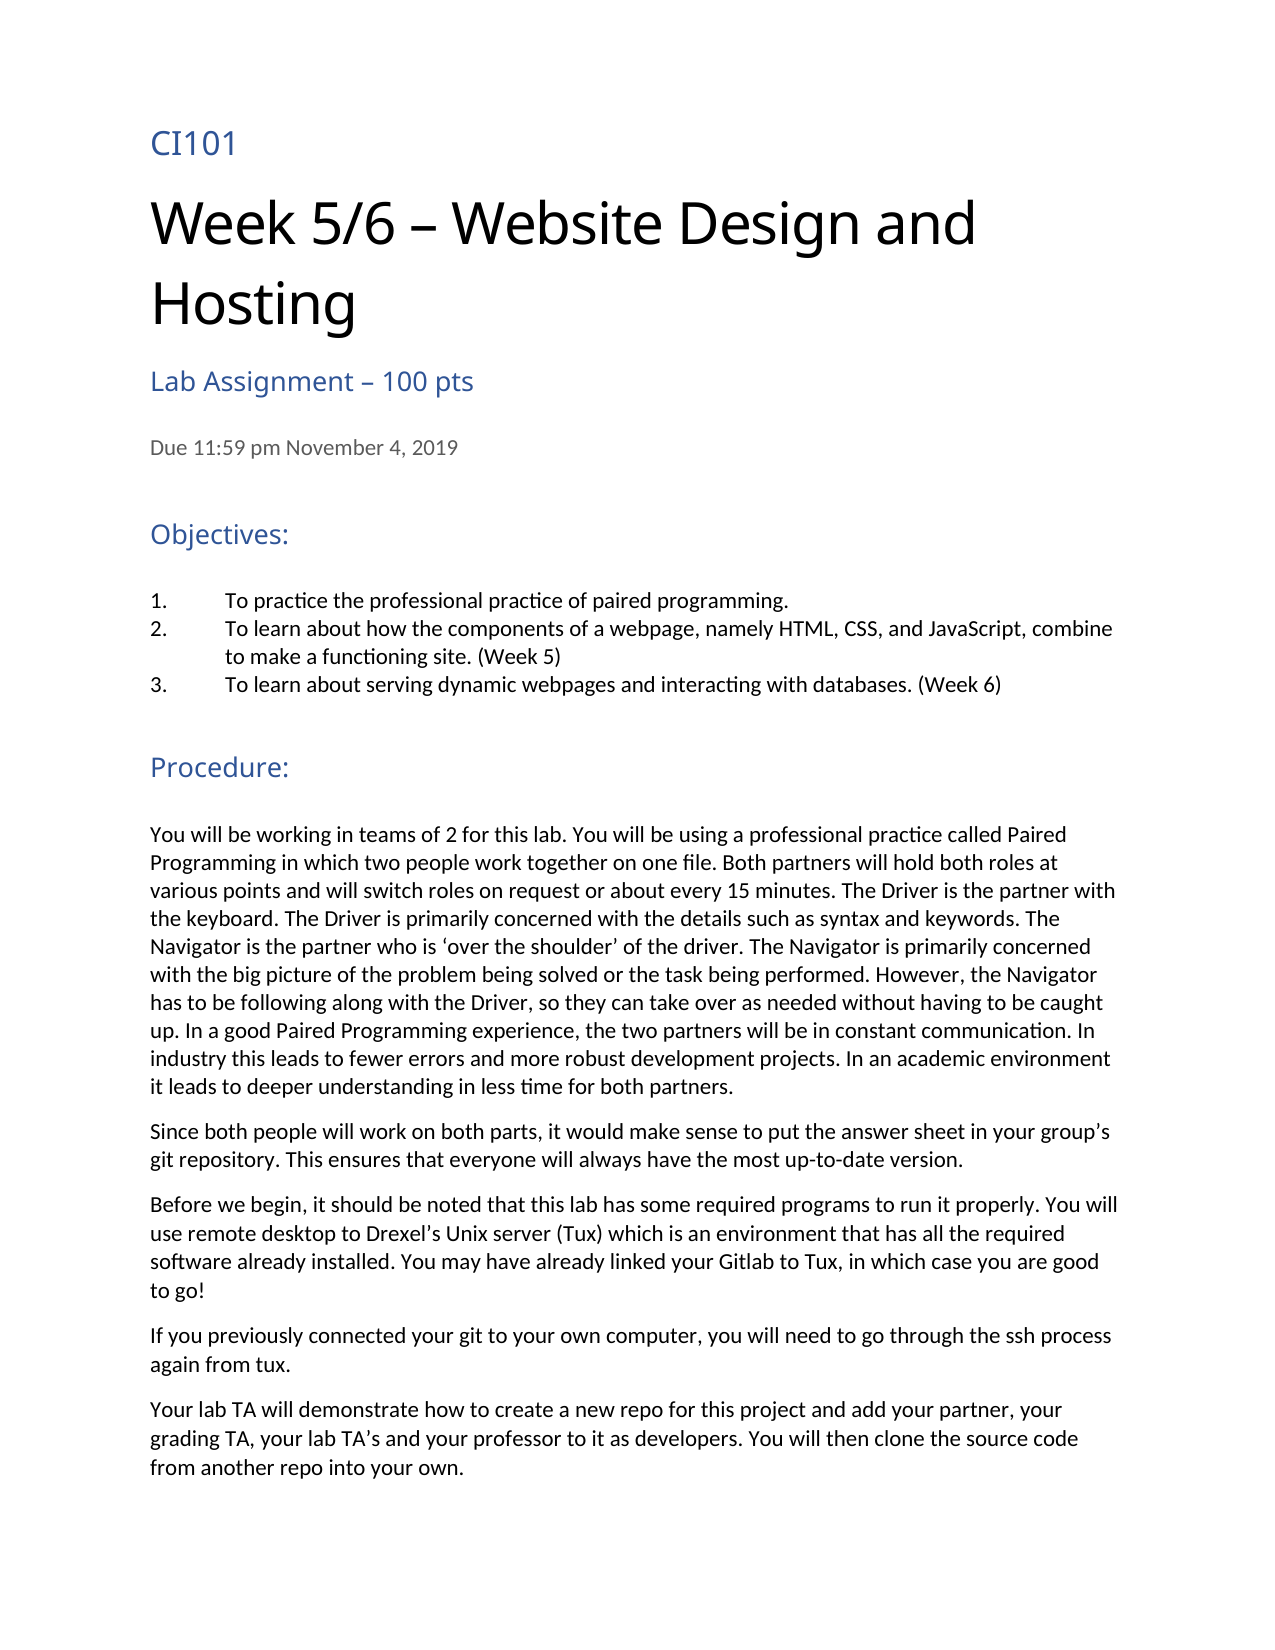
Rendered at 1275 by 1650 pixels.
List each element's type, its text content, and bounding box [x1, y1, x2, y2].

text Due 11:59 pm November 4, 2019 [150, 433, 1125, 461]
text Objectives: [150, 515, 1125, 552]
text Your lab TA will demonstrate how to create a new repo for this project and add your partner, your grading TA, your lab TA’s and your professor to it as developers. You will then clone the source code from another repo into your own. [150, 1395, 1125, 1481]
list To learn about how the components of a webpage, namely HTML, CSS, and JavaScript, combine to make a functioning site. (Week 5) [150, 614, 1125, 670]
text Procedure: [150, 749, 1125, 786]
list To learn about serving dynamic webpages and interacting with databases. (Week 6) [150, 670, 1125, 698]
text You will be working in teams of 2 for this lab. You will be using a professional practice called Paired Programming in which two people work together on one file. Both partners will hold both roles at various points and will switch roles on request or about every 15 minutes. The Driver is the partner with the keyboard. The Driver is primarily concerned with the details such as syntax and keywords. The Navigator is the partner who is ‘over the shoulder’ of the driver. The Navigator is primarily concerned with the big picture of the problem being solved or the task being performed. However, the Navigator has to be following along with the Driver, so they can take over as needed without having to be caught up. In a good Paired Programming experience, the two partners will be in constant communication. In industry this leads to fewer errors and more robust development projects. In an academic environment it leads to deeper understanding in less time for both partners. [150, 820, 1125, 1100]
text If you previously connected your git to your own computer, you will need to go through the ssh process again from tux. [150, 1321, 1125, 1378]
text Since both people will work on both parts, it would make sense to put the answer sheet in your group’s git repository. This ensures that everyone will always have the most up-to-date version. [150, 1117, 1125, 1173]
list To practice the professional practice of paired programming. [150, 586, 1125, 614]
title Week 5/6 – Website Design and Hosting [150, 182, 1125, 341]
text Before we begin, it should be noted that this lab has some required programs to run it properly. You will use remote desktop to Drexel’s Unix server (Tux) which is an environment that has all the required software already installed. You may have already linked your Gitlab to Tux, in which case you are good to go! [150, 1189, 1125, 1304]
text Lab Assignment – 100 pts [150, 362, 1125, 399]
